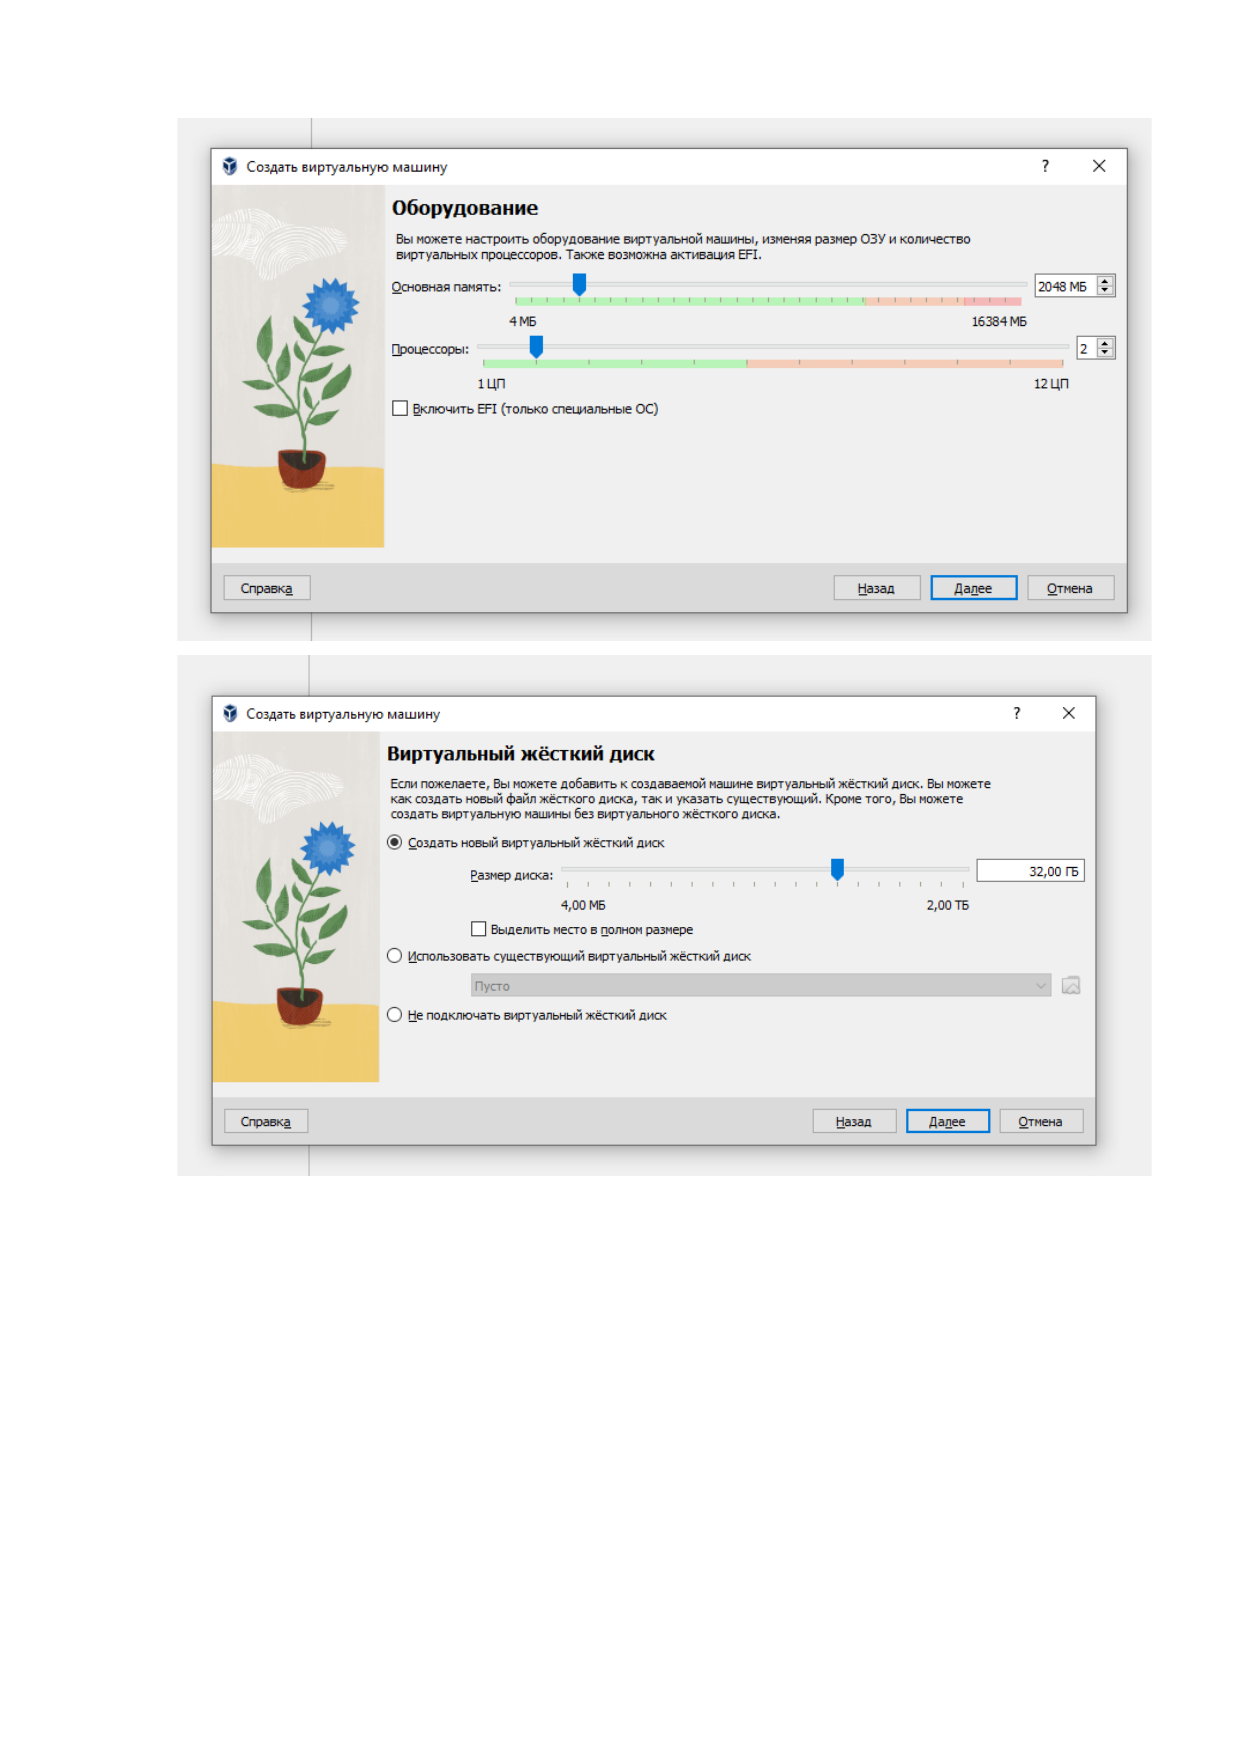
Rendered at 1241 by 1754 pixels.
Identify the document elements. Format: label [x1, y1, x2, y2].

picture [177, 655, 1152, 1176]
picture [177, 118, 1152, 641]
